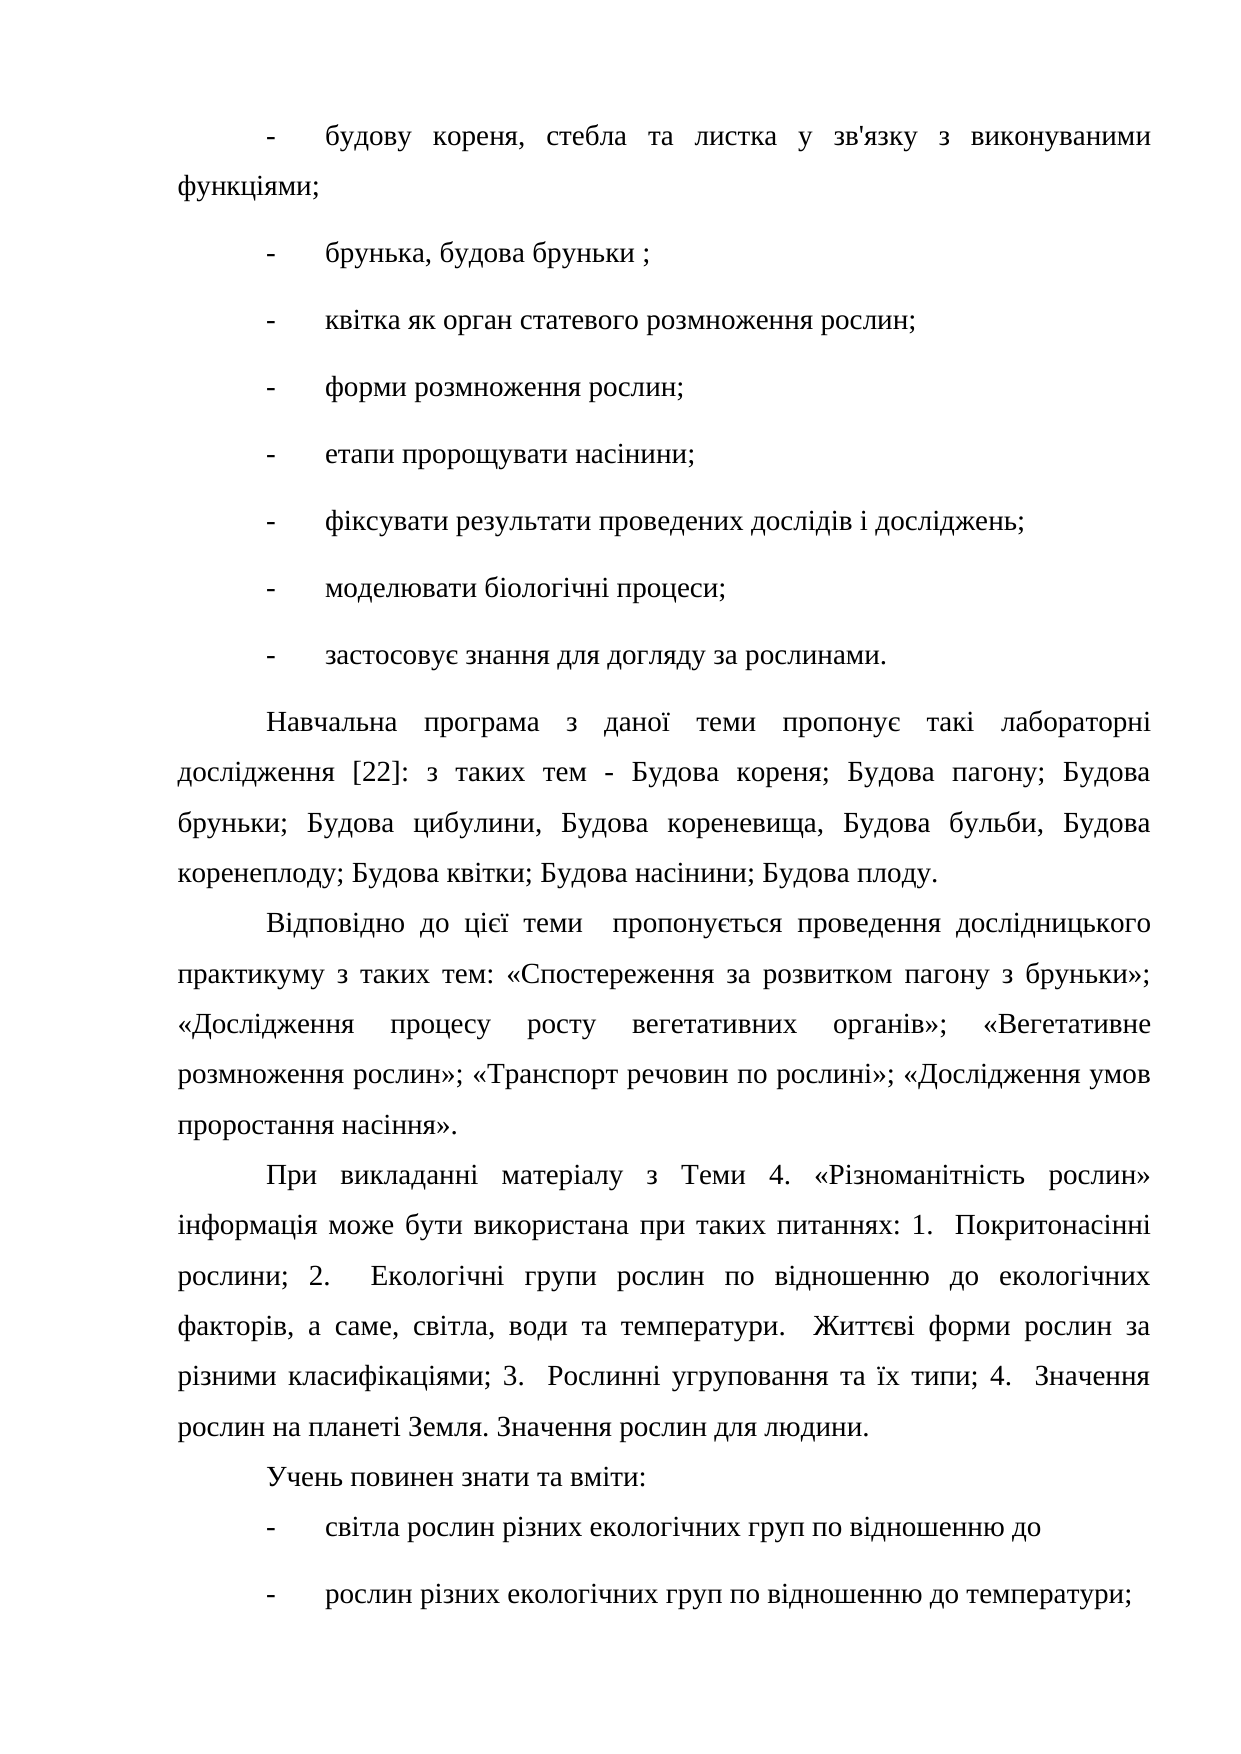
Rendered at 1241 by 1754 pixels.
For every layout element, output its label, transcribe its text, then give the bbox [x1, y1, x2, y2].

list застосовує знання для догляду за рослинами. [177, 637, 1152, 671]
list етапи пророщувати насінини; [177, 436, 1152, 470]
text Навчальна програма з даної теми пропонує такі лабораторні дослідження [22]: з таких тем - Будова кореня; Будова пагону; Будова бруньки; Будова цибулини, Будова кореневища, Будова бульби, Будова коренеплоду; Будова квітки; Будова насінини; Будова плоду. [177, 704, 1152, 889]
list рослин різних екологічних груп по відношенню до температури; [177, 1576, 1152, 1610]
text Учень повинен знати та вміти: [177, 1459, 1152, 1492]
list світла рослин різних екологічних груп по відношенню до [177, 1509, 1152, 1543]
list квітка як орган статевого розмноження рослин; [177, 302, 1152, 336]
list фіксувати результати проведених дослідів і досліджень; [177, 503, 1152, 537]
text Відповідно до цієї теми пропонується проведення дослідницького практикуму з таких тем: «Спостереження за розвитком пагону з бруньки»; «Дослідження процесу росту вегетативних органів»; «Вегетативне розмноження рослин»; «Транспорт речовин по рослині»; «Дослідження умов проростання насіння». [177, 906, 1152, 1140]
list форми розмноження рослин; [177, 369, 1152, 403]
list будову кореня, стебла та листка у зв'язку з виконуваними функціями; [177, 118, 1152, 202]
text При викладанні матеріалу з Теми 4. «Різноманітність рослин» інформація може бути використана при таких питаннях: 1. Покритонасінні рослини; 2. Екологічні групи рослин по відношенню до екологічних факторів, а саме, світла, води та температури. Життєві форми рослин за різними класифікаціями; 3. Рослинні угруповання та їх типи; 4. Значення рослин на планеті Земля. Значення рослин для людини. [177, 1157, 1152, 1442]
list моделювати біологічні процеси; [177, 570, 1152, 604]
list брунька, будова бруньки ; [177, 235, 1152, 269]
